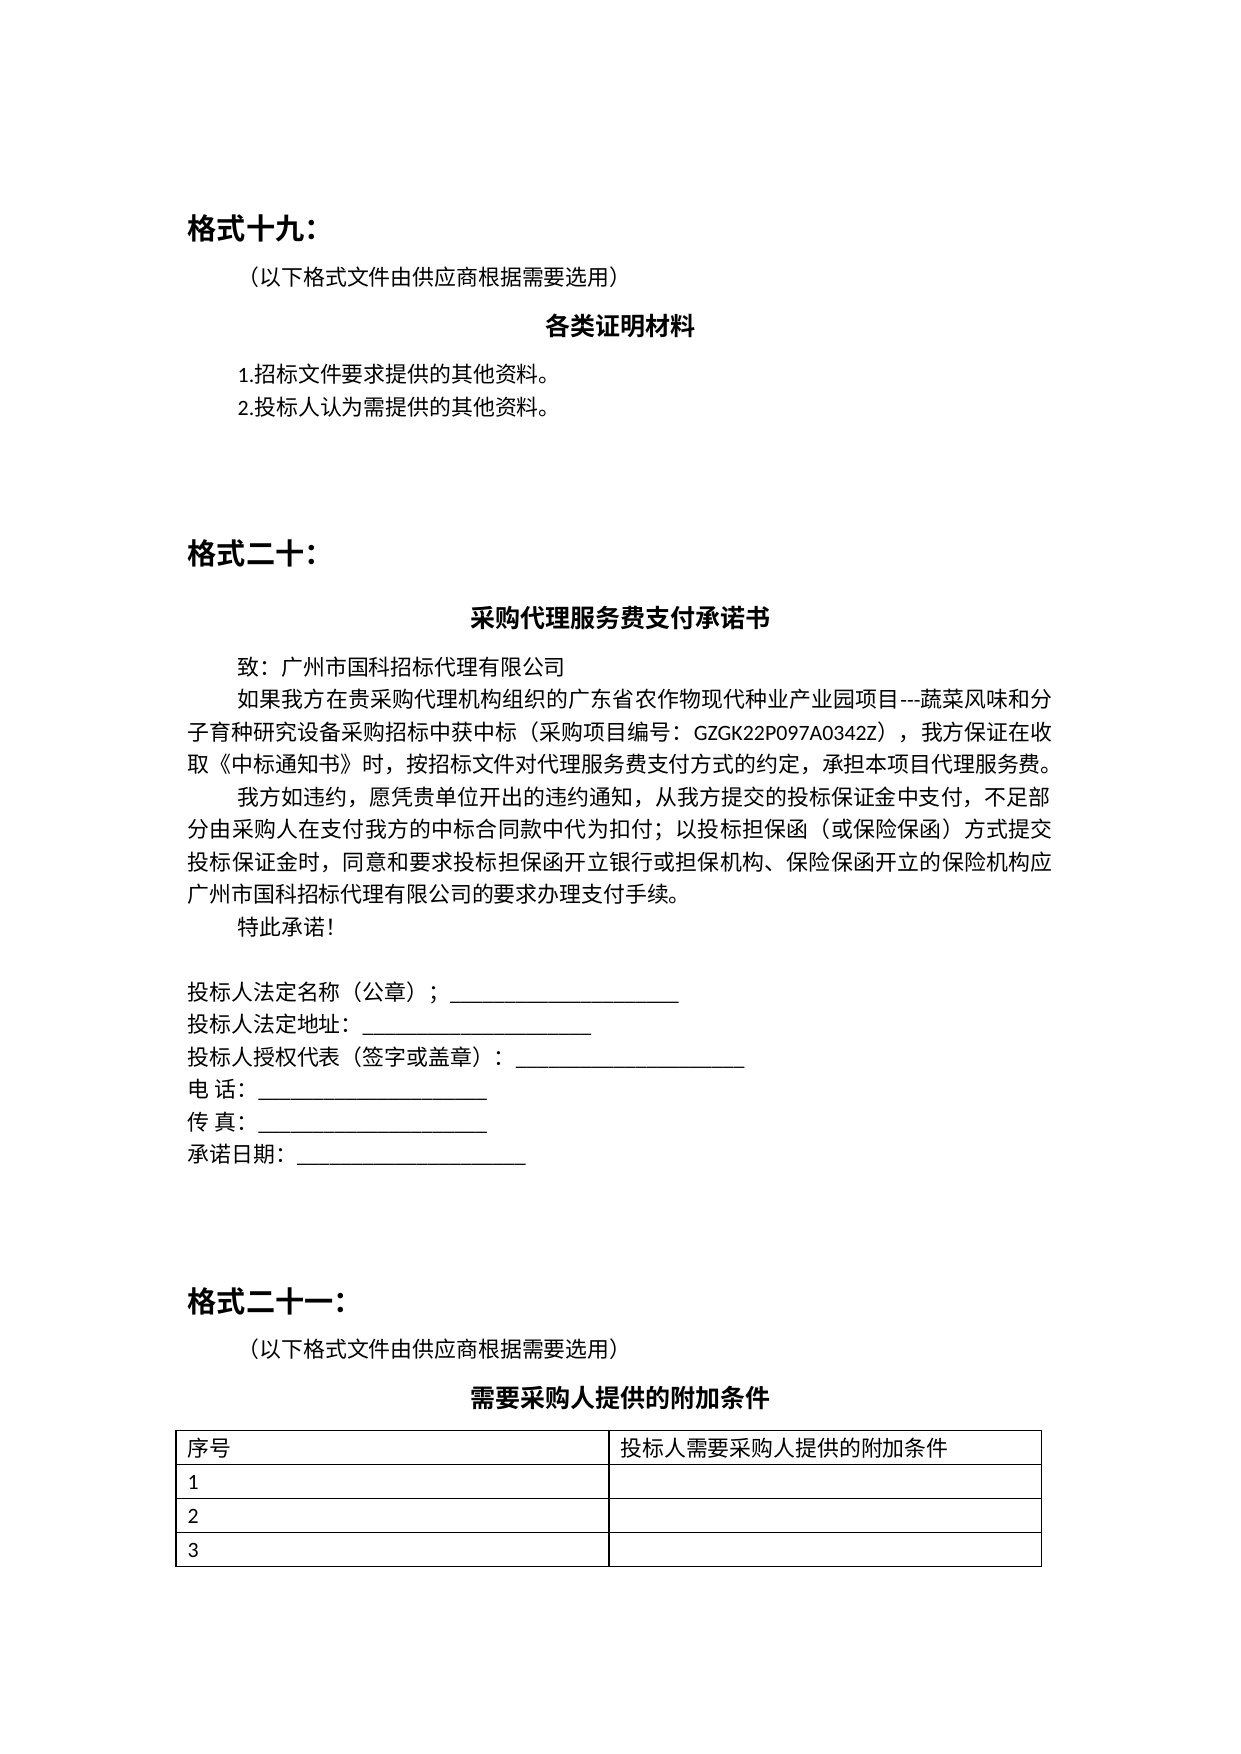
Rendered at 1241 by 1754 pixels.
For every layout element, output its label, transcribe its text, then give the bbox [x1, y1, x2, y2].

table_header 投标人需要采购人提供的附加条件 [610, 1431, 1041, 1463]
text 格式二十： [187, 519, 1053, 584]
text 承诺日期：_____________________ [187, 1137, 1053, 1169]
text 投标人法定地址：_____________________ [187, 1007, 1053, 1039]
table_cell [610, 1499, 1041, 1532]
text 投标人授权代表（签字或盖章）：_____________________ [187, 1039, 1053, 1072]
text 2.投标人认为需提供的其他资料。 [187, 389, 1053, 422]
text （以下格式文件由供应商根据需要选用） [187, 259, 1053, 292]
text 致：广州市国科招标代理有限公司 [187, 649, 1053, 682]
table_cell 1 [177, 1465, 608, 1498]
table_cell [610, 1533, 1041, 1566]
text 传 真：_____________________ [187, 1104, 1053, 1137]
text 需要采购人提供的附加条件 [187, 1364, 1053, 1429]
text 采购代理服务费支付承诺书 [187, 584, 1053, 649]
text 格式十九： [187, 194, 1053, 259]
text 格式二十一： [187, 1267, 1053, 1332]
text 投标人法定名称（公章）；_____________________ [187, 974, 1053, 1007]
table_cell 3 [177, 1533, 608, 1566]
table_cell 2 [177, 1499, 608, 1532]
table_header 序号 [177, 1431, 608, 1463]
text 特此承诺！ [187, 909, 1053, 942]
text 如果我方在贵采购代理机构组织的广东省农作物现代种业产业园项目---蔬菜风味和分子育种研究设备采购招标中获中标（采购项目编号：GZGK22P097A0342Z），我方保证在收取《中标通知书》时，按招标文件对代理服务费支付方式的约定，承担本项目代理服务费。 [187, 682, 1053, 779]
text （以下格式文件由供应商根据需要选用） [187, 1332, 1053, 1364]
text 各类证明材料 [187, 292, 1053, 357]
text 1.招标文件要求提供的其他资料。 [187, 357, 1053, 389]
text 电 话：_____________________ [187, 1072, 1053, 1104]
text 我方如违约，愿凭贵单位开出的违约通知，从我方提交的投标保证金中支付，不足部分由采购人在支付我方的中标合同款中代为扣付；以投标担保函（或保险保函）方式提交投标保证金时，同意和要求投标担保函开立银行或担保机构、保险保函开立的保险机构应广州市国科招标代理有限公司的要求办理支付手续。 [187, 779, 1053, 909]
table_cell [610, 1465, 1041, 1498]
